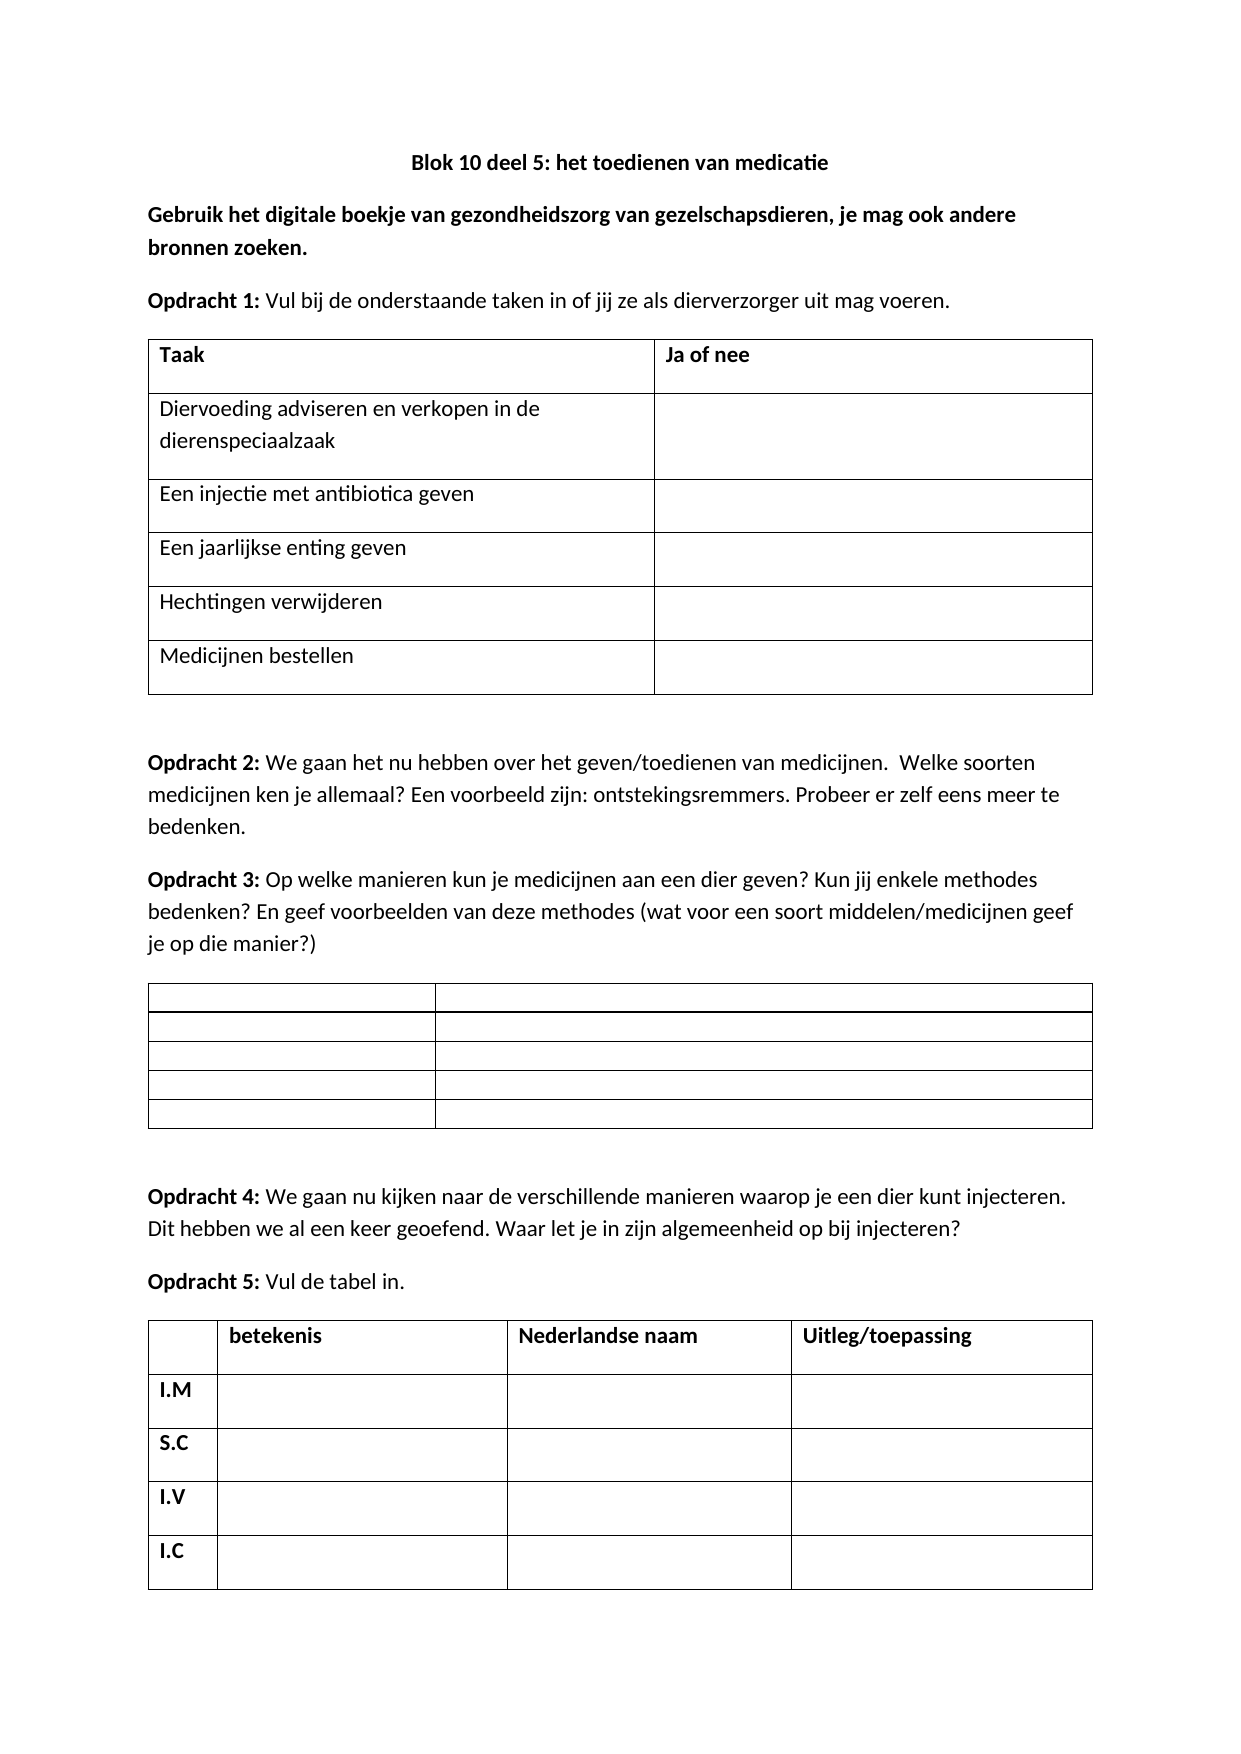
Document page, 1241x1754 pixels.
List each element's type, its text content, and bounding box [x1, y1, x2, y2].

table_cell [218, 1536, 507, 1589]
text Opdracht 5: Vul de tabel in. [148, 1267, 1093, 1295]
table_cell [655, 480, 1092, 532]
table_cell Een jaarlijkse enting geven [149, 533, 654, 586]
table_header [436, 984, 1092, 1011]
table_cell Hechtingen verwijderen [149, 587, 654, 640]
table_cell [508, 1375, 791, 1427]
table_cell [792, 1482, 1092, 1535]
table_cell [149, 1071, 435, 1099]
table_cell [436, 1042, 1092, 1069]
table_header Ja of nee [655, 340, 1092, 393]
table_cell [792, 1375, 1092, 1427]
table_cell [655, 641, 1092, 693]
table_header Nederlandse naam [508, 1321, 791, 1374]
text Opdracht 2: We gaan het nu hebben over het geven/toedienen van medicijnen. Welke soorten medicijnen ken je allemaal? Een voorbeeld zijn: ontstekingsremmers. Probeer er zelf eens meer te bedenken. [148, 748, 1093, 840]
table_cell [508, 1429, 791, 1481]
table_cell [436, 1100, 1092, 1128]
text Gebruik het digitale boekje van gezondheidszorg van gezelschapsdieren, je mag ook andere bronnen zoeken. [148, 201, 1093, 261]
table_cell [792, 1429, 1092, 1481]
table_cell Diervoeding adviseren en verkopen in de dierenspeciaalzaak [149, 394, 654, 478]
text Opdracht 3: Op welke manieren kun je medicijnen aan een dier geven? Kun jij enkele methodes bedenken? En geef voorbeelden van deze methodes (wat voor een soort middelen/medicijnen geef je op die manier?) [148, 865, 1093, 957]
table_cell I.C [149, 1536, 217, 1589]
table_cell S.C [149, 1429, 217, 1481]
table_cell [149, 1100, 435, 1128]
table_cell [655, 533, 1092, 586]
table_header Taak [149, 340, 654, 393]
table_cell [436, 1013, 1092, 1041]
table_header betekenis [218, 1321, 507, 1374]
table_header Uitleg/toepassing [792, 1321, 1092, 1374]
table_cell [508, 1482, 791, 1535]
table_cell [218, 1482, 507, 1535]
table_header [149, 1321, 217, 1374]
text Opdracht 1: Vul bij de onderstaande taken in of jij ze als dierverzorger uit mag voeren. [148, 286, 1093, 314]
text Opdracht 4: We gaan nu kijken naar de verschillende manieren waarop je een dier kunt injecteren. Dit hebben we al een keer geoefend. Waar let je in zijn algemeenheid op bij injecteren? [148, 1182, 1093, 1242]
table_cell [436, 1071, 1092, 1099]
table_cell [508, 1536, 791, 1589]
table_cell [218, 1375, 507, 1427]
table_cell Een injectie met antibiotica geven [149, 480, 654, 532]
table_cell I.V [149, 1482, 217, 1535]
text Blok 10 deel 5: het toedienen van medicatie [148, 148, 1093, 176]
table_cell [149, 1013, 435, 1041]
table_cell I.M [149, 1375, 217, 1427]
table_cell [655, 587, 1092, 640]
table_cell Medicijnen bestellen [149, 641, 654, 693]
table_header [149, 984, 435, 1011]
table_cell [149, 1042, 435, 1069]
table_cell [218, 1429, 507, 1481]
table_cell [655, 394, 1092, 478]
table_cell [792, 1536, 1092, 1589]
